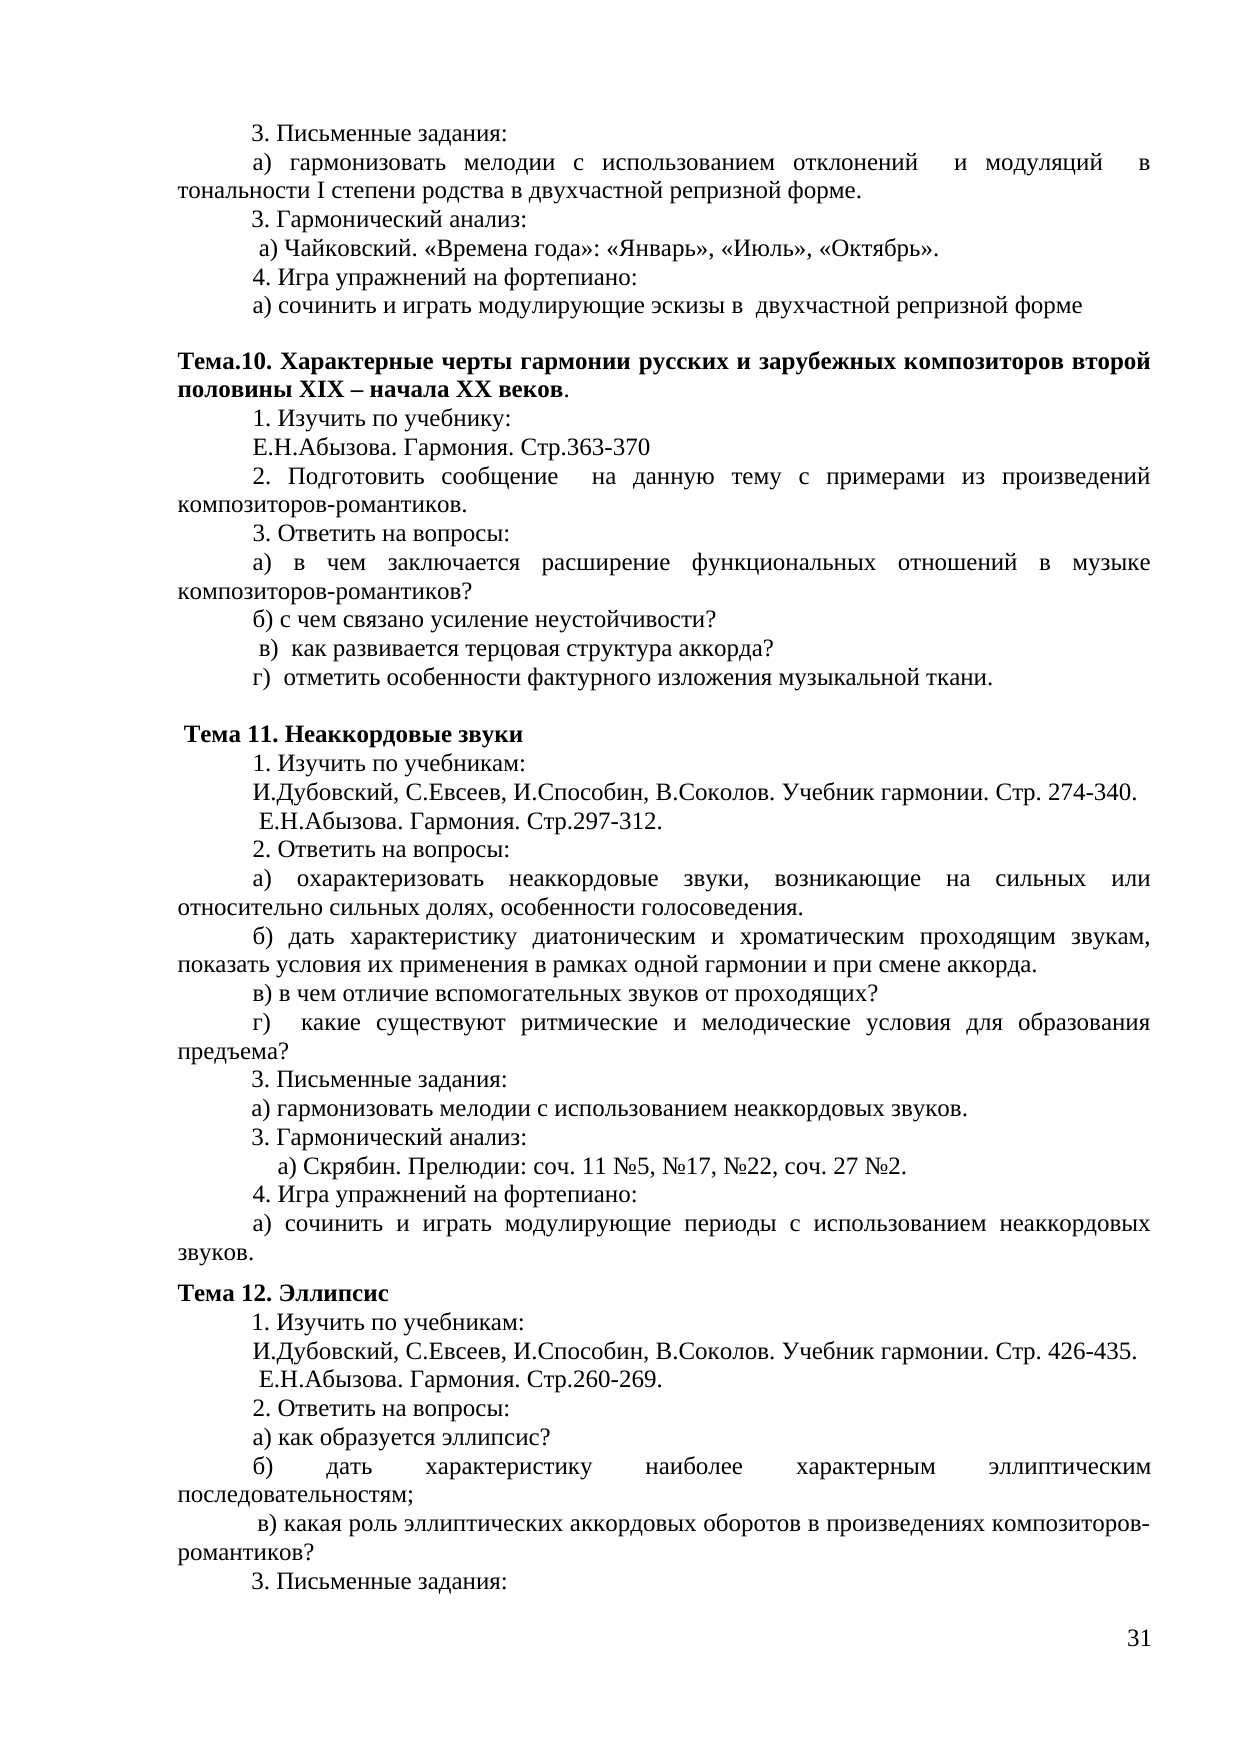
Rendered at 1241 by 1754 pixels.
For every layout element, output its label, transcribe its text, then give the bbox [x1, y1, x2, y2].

text а) сочинить и играть модулирующие периоды с использованием неаккордовых звуков. [177, 1208, 1152, 1266]
text в) какая роль эллиптических аккордовых оборотов в произведениях композиторов-романтиков? [177, 1508, 1152, 1566]
text 1. Изучить по учебникам: [177, 748, 1152, 777]
text 3. Ответить на вопросы: [177, 518, 1152, 547]
text а) сочинить и играть модулирующие эскизы в двухчастной репризной форме [177, 291, 1152, 319]
text И.Дубовский, С.Евсеев, И.Способин, В.Соколов. Учебник гармонии. Стр. 426-435. [177, 1336, 1152, 1364]
text 4. Игра упражнений на фортепиано: [177, 1179, 1152, 1208]
text 2. Подготовить сообщение на данную тему с примерами из произведений композиторов-романтиков. [177, 461, 1152, 518]
text Е.Н.Абызова. Гармония. Стр.297-312. [177, 806, 1152, 834]
text б) дать характеристику наиболее характерным эллиптическим последовательностям; [177, 1451, 1152, 1508]
text 3. Гармонический анализ: [177, 204, 1152, 233]
text Тема 12. Эллипсис [177, 1278, 1152, 1307]
text Тема 11. Неаккордовые звуки [177, 719, 1152, 748]
text а) гармонизовать мелодии с использованием неаккордовых звуков. [177, 1093, 1152, 1122]
text а) Скрябин. Прелюдии: соч. 11 №5, №17, №22, соч. 27 №2. [177, 1151, 1152, 1179]
text 1. Изучить по учебнику: [177, 403, 1152, 432]
text а) Чайковский. «Времена года»: «Январь», «Июль», «Октябрь». [177, 233, 1152, 262]
text а) как образуется эллипсис? [177, 1422, 1152, 1451]
text 1. Изучить по учебникам: [177, 1307, 1152, 1336]
text г) отметить особенности фактурного изложения музыкальной ткани. [177, 662, 1152, 691]
text а) в чем заключается расширение функциональных отношений в музыке композиторов-романтиков? [177, 547, 1152, 604]
text г) какие существуют ритмические и мелодические условия для образования предъема? [177, 1007, 1152, 1064]
text в) как развивается терцовая структура аккорда? [177, 633, 1152, 662]
text Е.Н.Абызова. Гармония. Стр.260-269. [177, 1364, 1152, 1393]
text 2. Ответить на вопросы: [177, 1393, 1152, 1422]
text Е.Н.Абызова. Гармония. Стр.363-370 [177, 432, 1152, 461]
text 3. Письменные задания: [177, 118, 1152, 147]
text 4. Игра упражнений на фортепиано: [177, 262, 1152, 291]
text б) с чем связано усиление неустойчивости? [177, 604, 1152, 633]
text 3. Письменные задания: [177, 1566, 1152, 1594]
text 3. Гармонический анализ: [177, 1122, 1152, 1151]
text б) дать характеристику диатоническим и хроматическим проходящим звукам, показать условия их применения в рамках одной гармонии и при смене аккорда. [177, 921, 1152, 978]
text И.Дубовский, С.Евсеев, И.Способин, В.Соколов. Учебник гармонии. Стр. 274-340. [177, 777, 1152, 806]
text в) в чем отличие вспомогательных звуков от проходящих? [177, 978, 1152, 1007]
text а) гармонизовать мелодии с использованием отклонений и модуляций в тональности I степени родства в двухчастной репризной форме. [177, 147, 1152, 204]
text а) охарактеризовать неаккордовые звуки, возникающие на сильных или относительно сильных долях, особенности голосоведения. [177, 863, 1152, 921]
text 3. Письменные задания: [177, 1064, 1152, 1093]
text Тема.10. Характерные черты гармонии русских и зарубежных композиторов второй половины XIX – начала XX веков. [177, 346, 1152, 403]
text 2. Ответить на вопросы: [177, 834, 1152, 863]
